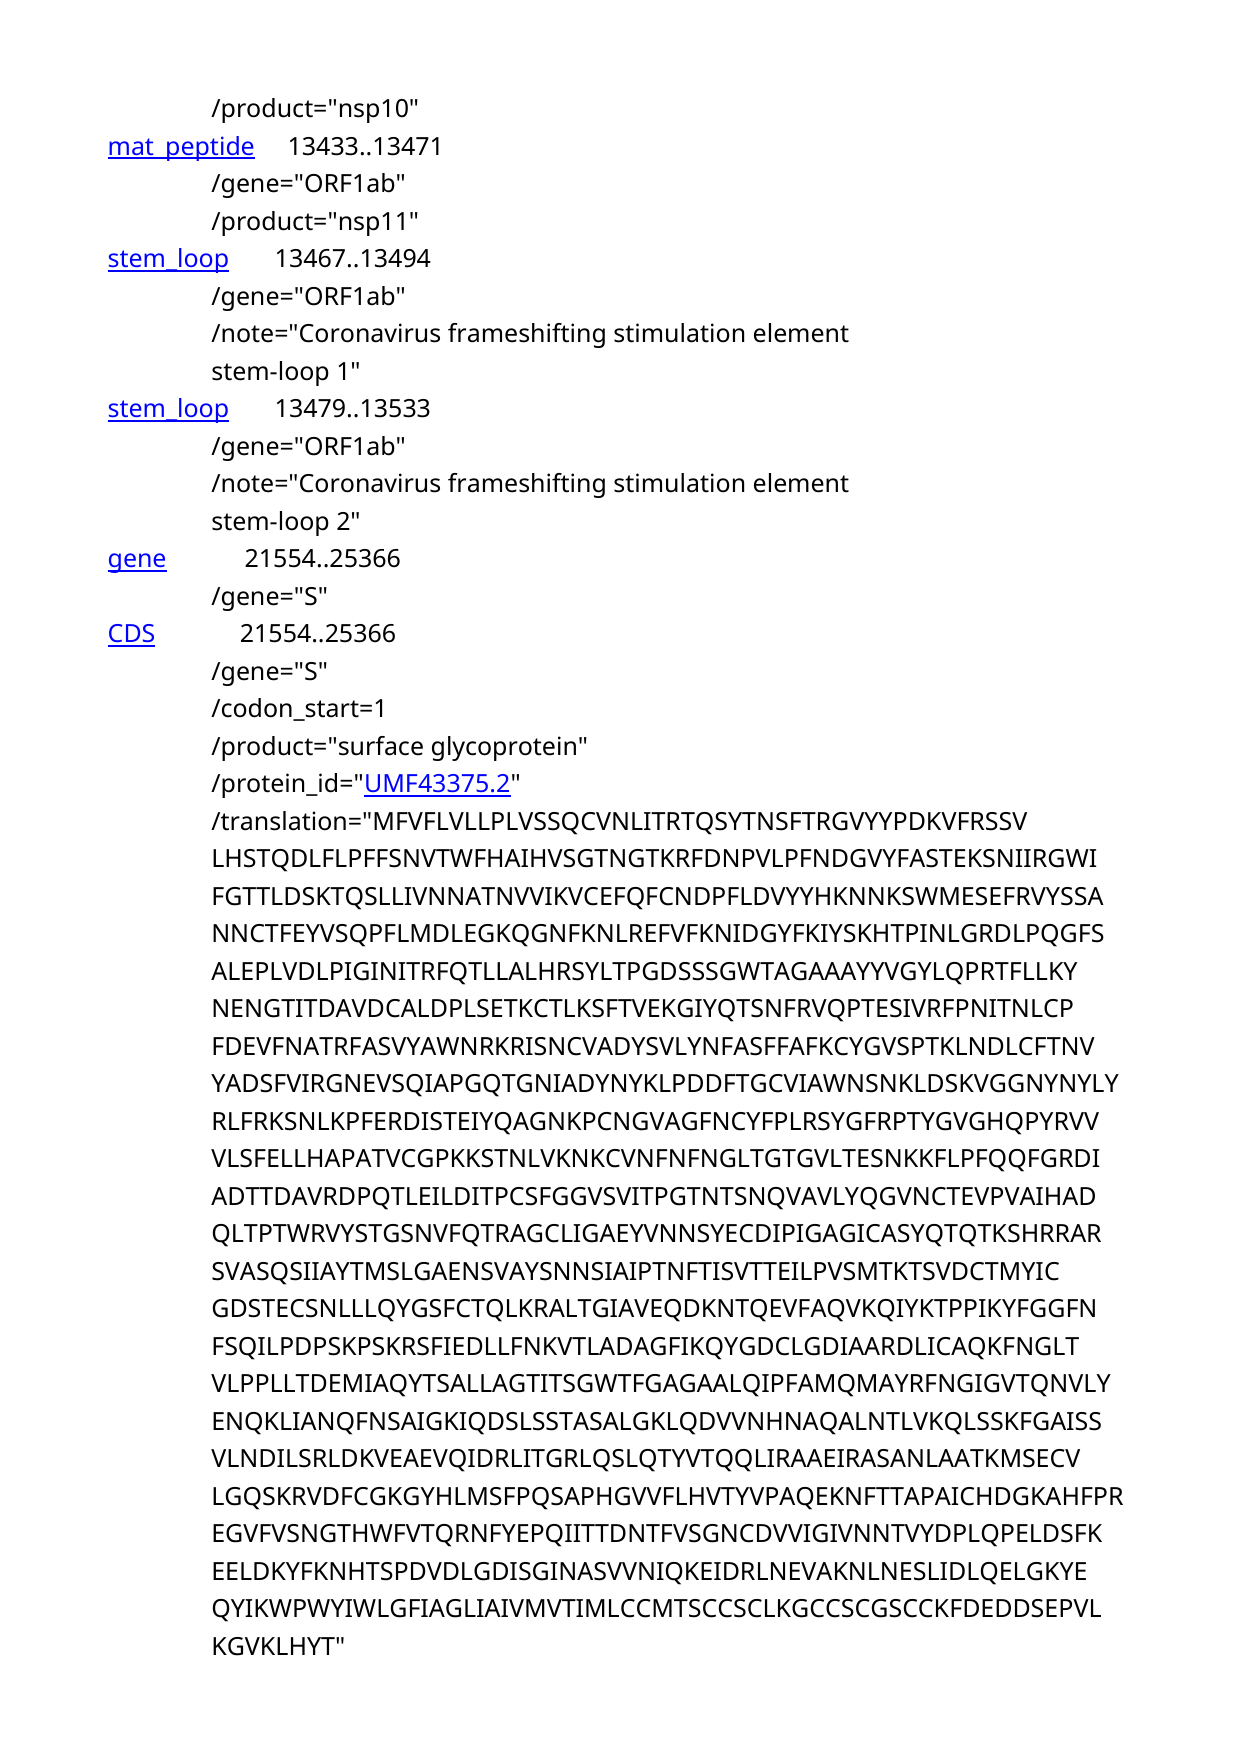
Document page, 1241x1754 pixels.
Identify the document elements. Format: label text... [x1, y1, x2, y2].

text KGVKLHYT" [75, 1627, 1165, 1664]
text NNCTFEYVSQPFLMDLEGKQGNFKNLREFVFKNIDGYFKIYSKHTPINLGRDLPQGFS [75, 914, 1165, 952]
text LHSTQDLFLPFFSNVTWFHAIHVSGTNGTKRFDNPVLPFNDGVYFASTEKSNIIRGWI [75, 839, 1165, 877]
text /note="Coronavirus frameshifting stimulation element [75, 314, 1165, 352]
text /translation="MFVFLVLLPLVSSQCVNLITRTQSYTNSFTRGVYYPDKVFRSSV [75, 802, 1165, 839]
text mat_peptide 13433..13471 [75, 127, 1165, 164]
text stem-loop 1" [75, 352, 1165, 389]
text FGTTLDSKTQSLLIVNNATNVVIKVCEFQFCNDPFLDVYYHKNNKSWMESEFRVYSSA [75, 877, 1165, 914]
text stem-loop 2" [75, 502, 1165, 539]
text LGQSKRVDFCGKGYHLMSFPQSAPHGVVFLHVTYVPAQEKNFTTAPAICHDGKAHFPR [75, 1477, 1165, 1514]
text NENGTITDAVDCALDPLSETKCTLKSFTVEKGIYQTSNFRVQPTESIVRFPNITNLCP [75, 989, 1165, 1027]
text /gene="S" [75, 652, 1165, 689]
text EELDKYFKNHTSPDVDLGDISGINASVVNIQKEIDRLNEVAKNLNESLIDLQELGKYE [75, 1552, 1165, 1589]
text CDS 21554..25366 [75, 614, 1165, 652]
text ENQKLIANQFNSAIGKIQDSLSSTASALGKLQDVVNHNAQALNTLVKQLSSKFGAISS [75, 1402, 1165, 1439]
text ADTTDAVRDPQTLEILDITPCSFGGVSVITPGTNTSNQVAVLYQGVNCTEVPVAIHAD [75, 1177, 1165, 1214]
text VLSFELLHAPATVCGPKKSTNLVKNKCVNFNFNGLTGTGVLTESNKKFLPFQQFGRDI [75, 1139, 1165, 1177]
text FSQILPDPSKPSKRSFIEDLLFNKVTLADAGFIKQYGDCLGDIAARDLICAQKFNGLT [75, 1327, 1165, 1364]
text /product="nsp10" [75, 89, 1165, 127]
text /codon_start=1 [75, 689, 1165, 727]
text ALEPLVDLPIGINITRFQTLLALHRSYLTPGDSSSGWTAGAAAYYVGYLQPRTFLLKY [75, 952, 1165, 989]
text SVASQSIIAYTMSLGAENSVAYSNNSIAIPTNFTISVTTEILPVSMTKTSVDCTMYIC [75, 1252, 1165, 1289]
text QLTPTWRVYSTGSNVFQTRAGCLIGAEYVNNSYECDIPIGAGICASYQTQTKSHRRAR [75, 1214, 1165, 1252]
text VLNDILSRLDKVEAEVQIDRLITGRLQSLQTYVTQQLIRAAEIRASANLAATKMSECV [75, 1439, 1165, 1477]
text /note="Coronavirus frameshifting stimulation element [75, 464, 1165, 502]
text RLFRKSNLKPFERDISTEIYQAGNKPCNGVAGFNCYFPLRSYGFRPTYGVGHQPYRVV [75, 1102, 1165, 1139]
text /product="surface glycoprotein" [75, 727, 1165, 764]
text YADSFVIRGNEVSQIAPGQTGNIADYNYKLPDDFTGCVIAWNSNKLDSKVGGNYNYLY [75, 1064, 1165, 1102]
text stem_loop 13467..13494 [75, 239, 1165, 277]
text /protein_id="UMF43375.2" [75, 764, 1165, 802]
text /gene="ORF1ab" [75, 277, 1165, 314]
text GDSTECSNLLLQYGSFCTQLKRALTGIAVEQDKNTQEVFAQVKQIYKTPPIKYFGGFN [75, 1289, 1165, 1327]
text FDEVFNATRFASVYAWNRKRISNCVADYSVLYNFASFFAFKCYGVSPTKLNDLCFTNV [75, 1027, 1165, 1064]
text /gene="S" [75, 577, 1165, 614]
text /gene="ORF1ab" [75, 164, 1165, 202]
text gene 21554..25366 [75, 539, 1165, 577]
text /product="nsp11" [75, 202, 1165, 239]
text /gene="ORF1ab" [75, 427, 1165, 464]
text stem_loop 13479..13533 [75, 389, 1165, 427]
text QYIKWPWYIWLGFIAGLIAIVMVTIMLCCMTSCCSCLKGCCSCGSCCKFDEDDSEPVL [75, 1589, 1165, 1627]
text EGVFVSNGTHWFVTQRNFYEPQIITTDNTFVSGNCDVVIGIVNNTVYDPLQPELDSFK [75, 1514, 1165, 1552]
text VLPPLLTDEMIAQYTSALLAGTITSGWTFGAGAALQIPFAMQMAYRFNGIGVTQNVLY [75, 1364, 1165, 1402]
